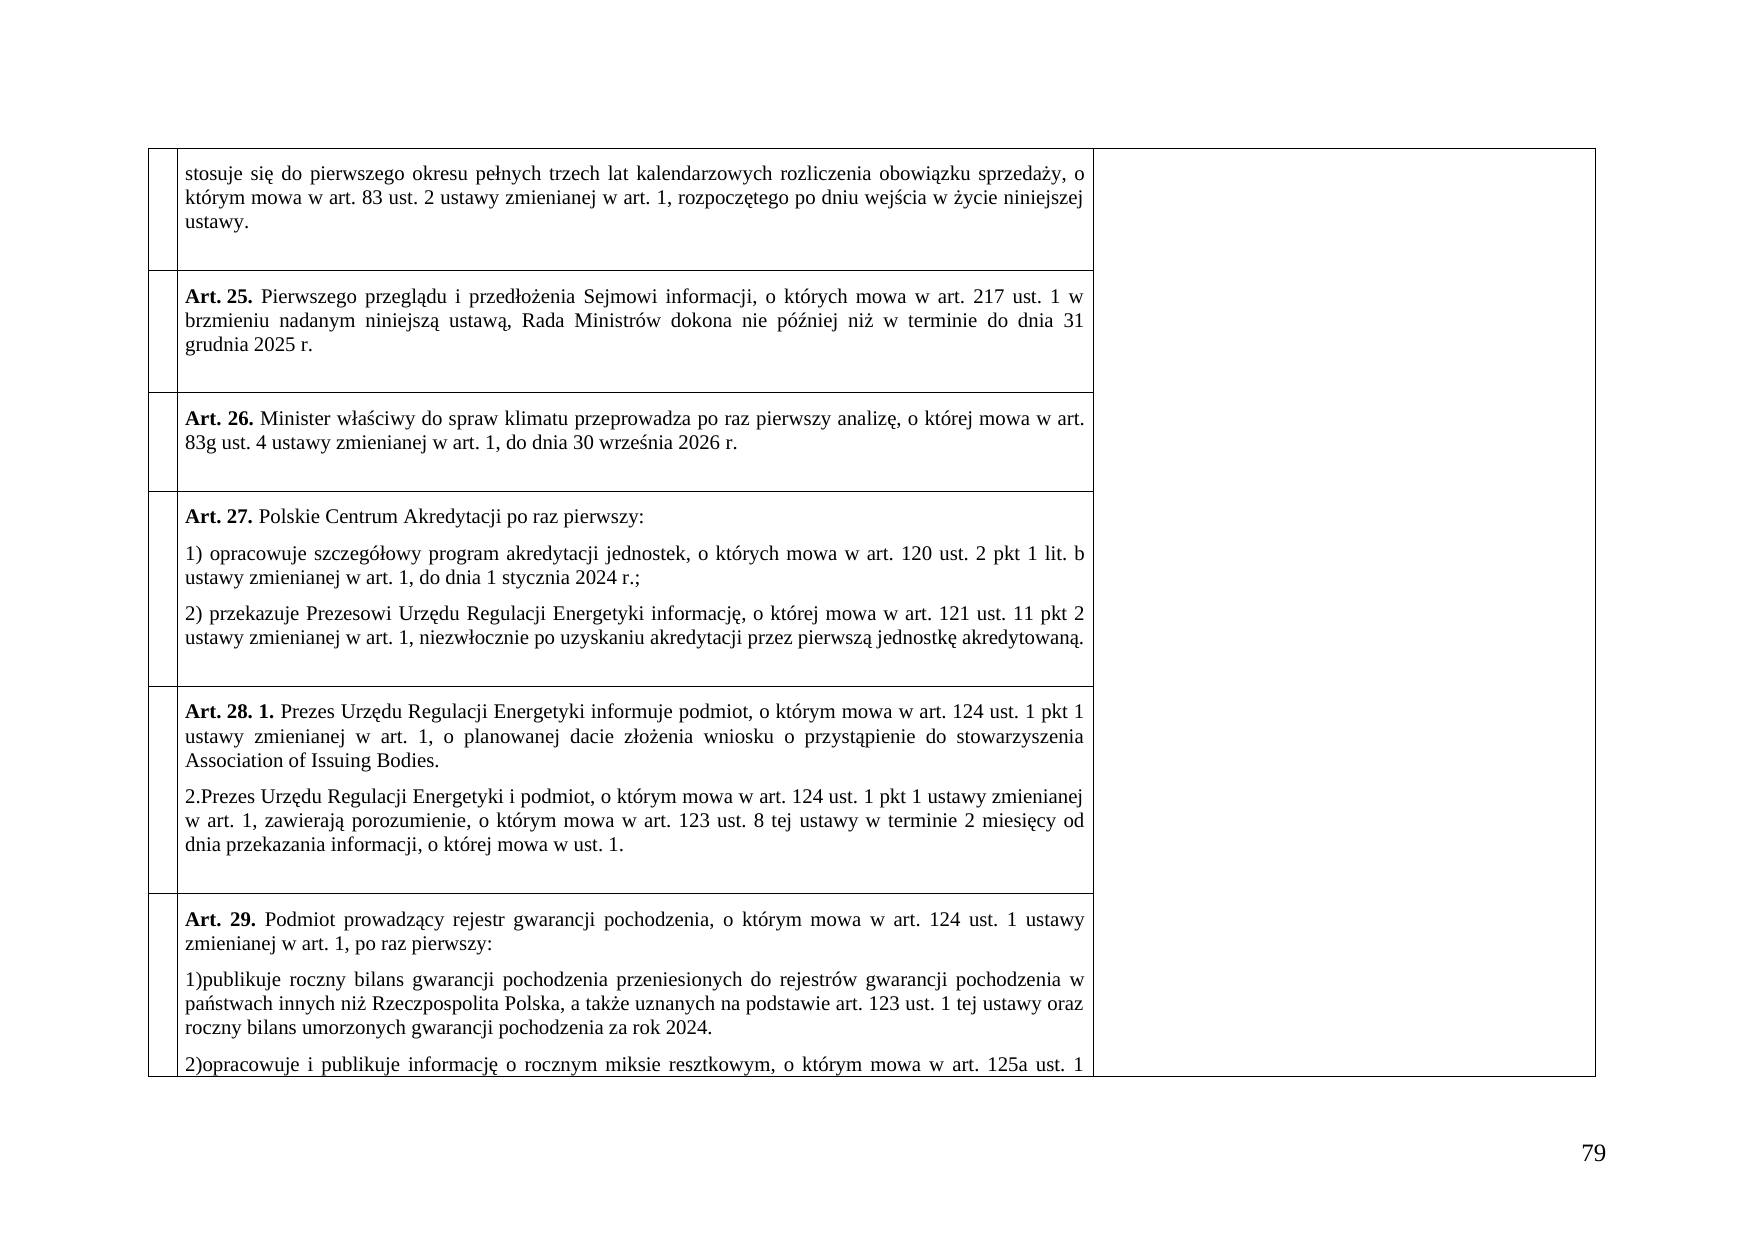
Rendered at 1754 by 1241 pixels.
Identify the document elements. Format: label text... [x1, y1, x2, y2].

table_cell Art. 25. Pierwszego przeglądu i przedłożenia Sejmowi informacji, o których mowa w art. 217 ust. 1 w brzmieniu nadanym niniejszą ustawą, Rada Ministrów dokona nie później niż w terminie do dnia 31 grudnia 2025 r. [178, 271, 1093, 392]
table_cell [178, 149, 1093, 270]
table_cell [178, 894, 1093, 1076]
table_cell Art. 28. 1. Prezes Urzędu Regulacji Energetyki informuje podmiot, o którym mowa w art. 124 ust. 1 pkt 1 ustawy zmienianej w art. 1, o planowanej dacie złożenia wniosku o przystąpienie do stowarzyszenia Association of Issuing Bodies. 2.Prezes Urzędu Regulacji Energetyki i podmiot, o którym mowa w art. 124 ust. 1 pkt 1 ustawy zmienianej w art. 1, zawierają porozumienie, o którym mowa w art. 123 ust. 8 tej ustawy w terminie 2 miesięcy od dnia przekazania informacji, o której mowa w ust. 1. [178, 687, 1093, 893]
table_cell Art. 26. Minister właściwy do spraw klimatu przeprowadza po raz pierwszy analizę, o której mowa w art. 83g ust. 4 ustawy zmienianej w art. 1, do dnia 30 września 2026 r. [178, 393, 1093, 491]
table_cell Art. 27. Polskie Centrum Akredytacji po raz pierwszy: 1) opracowuje szczegółowy program akredytacji jednostek, o których mowa w art. 120 ust. 2 pkt 1 lit. b ustawy zmienianej w art. 1, do dnia 1 stycznia 2024 r.; 2) przekazuje Prezesowi Urzędu Regulacji Energetyki informację, o której mowa w art. 121 ust. 11 pkt 2 ustawy zmienianej w art. 1, niezwłocznie po uzyskaniu akredytacji przez pierwszą jednostkę akredytowaną. [178, 492, 1093, 686]
table_cell [149, 271, 177, 392]
table_cell [149, 894, 177, 1076]
table_cell [149, 393, 177, 491]
table_cell [149, 492, 177, 686]
table_cell [149, 149, 177, 270]
table_cell [149, 687, 177, 893]
